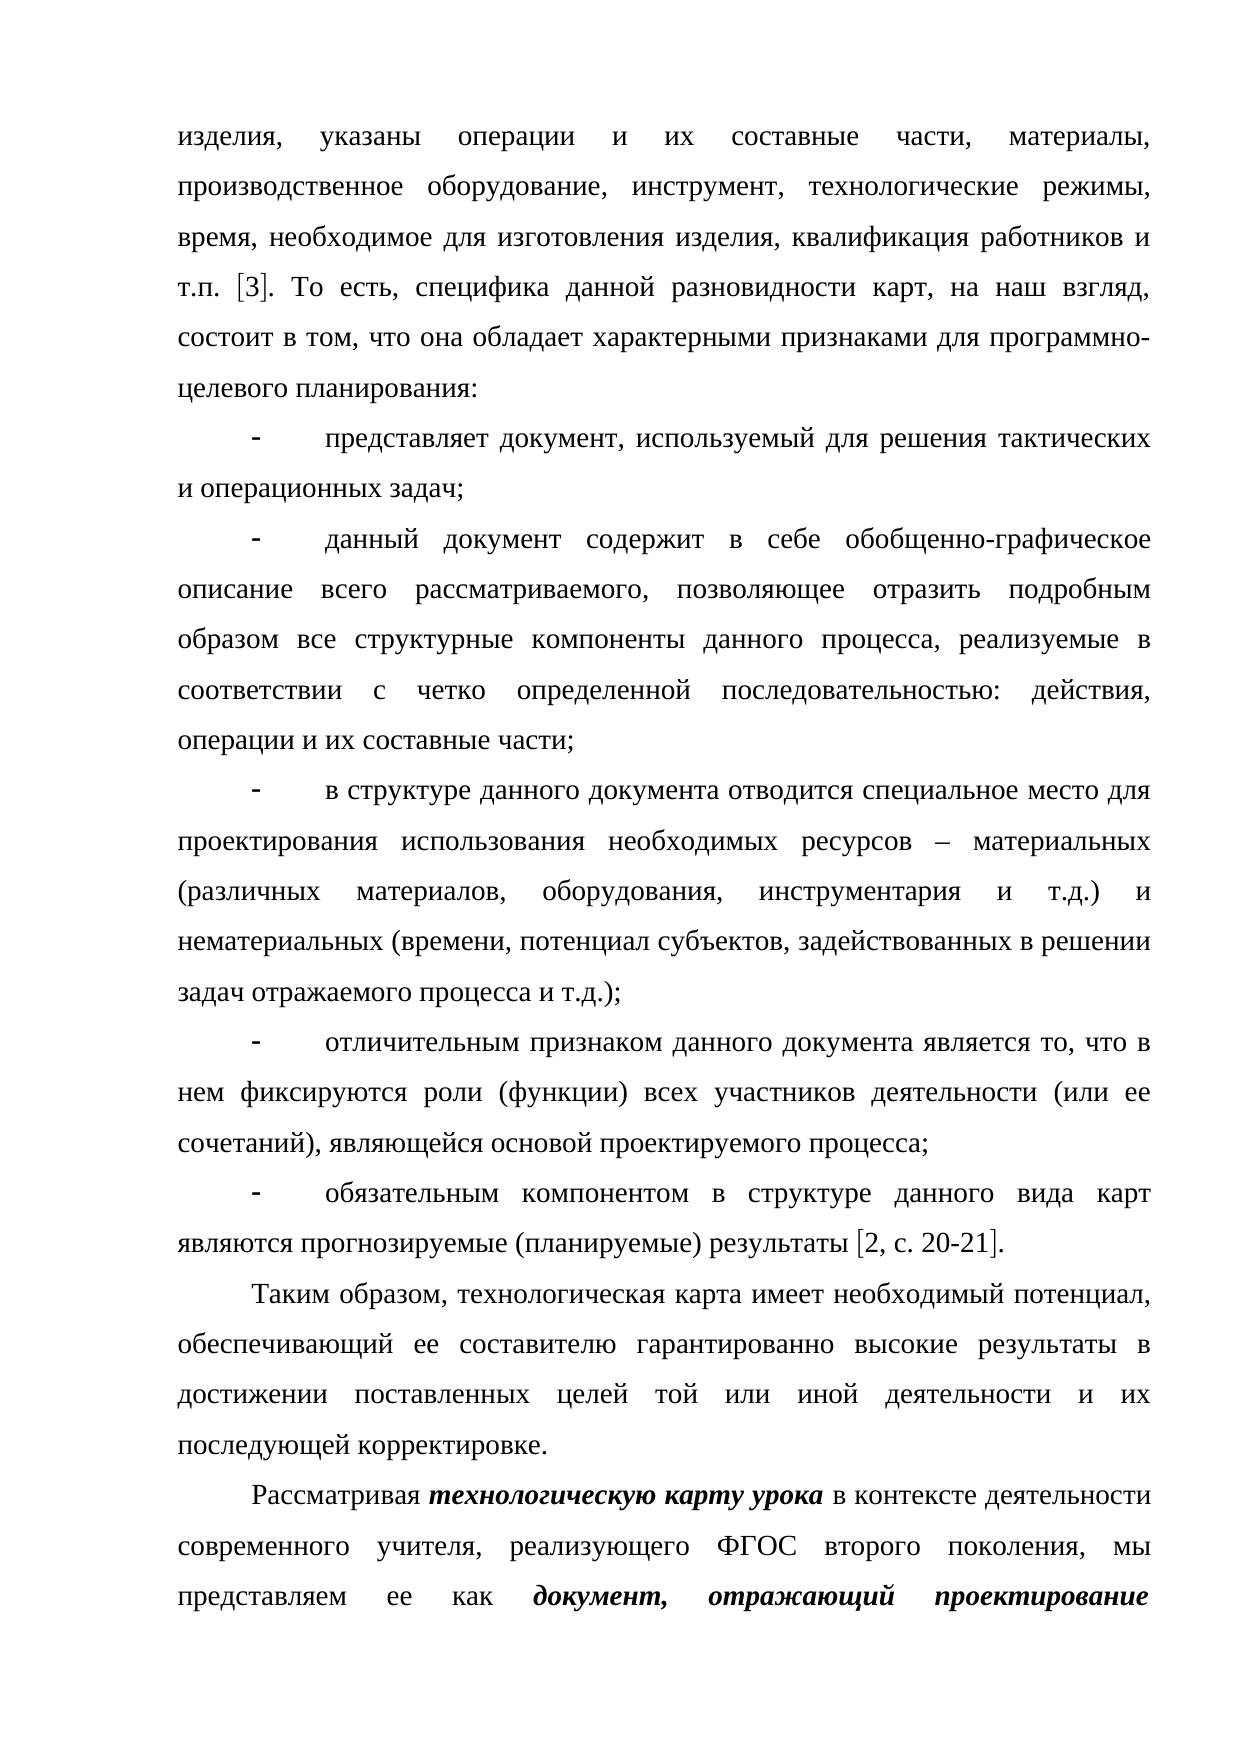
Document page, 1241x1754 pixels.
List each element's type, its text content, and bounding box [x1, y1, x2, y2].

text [177, 1477, 1152, 1611]
list представляет документ, используемый для решения тактических и операционных задач; [177, 420, 1152, 504]
text Таким образом, технологическая карта имеет необходимый потенциал, обеспечивающий ее составителю гарантированно высокие результаты в достижении поставленных целей той или иной деятельности и их последующей корректировке. [177, 1276, 1152, 1461]
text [177, 118, 1152, 403]
list в структуре данного документа отводится специальное место для проектирования использования необходимых ресурсов – материальных (различных материалов, оборудования, инструментария и т.д.) и нематериальных (времени, потенциал субъектов, задействованных в решении задач отражаемого процесса и т.д.); [177, 772, 1152, 1007]
list данный документ содержит в себе обобщенно-графическое описание всего рассматриваемого, позволяющее отразить подробным образом все структурные компоненты данного процесса, реализуемые в соответствии с четко определенной последовательностью: действия, операции и их составные части; [177, 521, 1152, 756]
list отличительным признаком данного документа является то, что в нем фиксируются роли (функции) всех участников деятельности (или ее сочетаний), являющейся основой проектируемого процесса; [177, 1024, 1152, 1158]
list обязательным компонентом в структуре данного вида карт являются прогнозируемые (планируемые) результаты 2, с. 20-21. [177, 1175, 1152, 1259]
